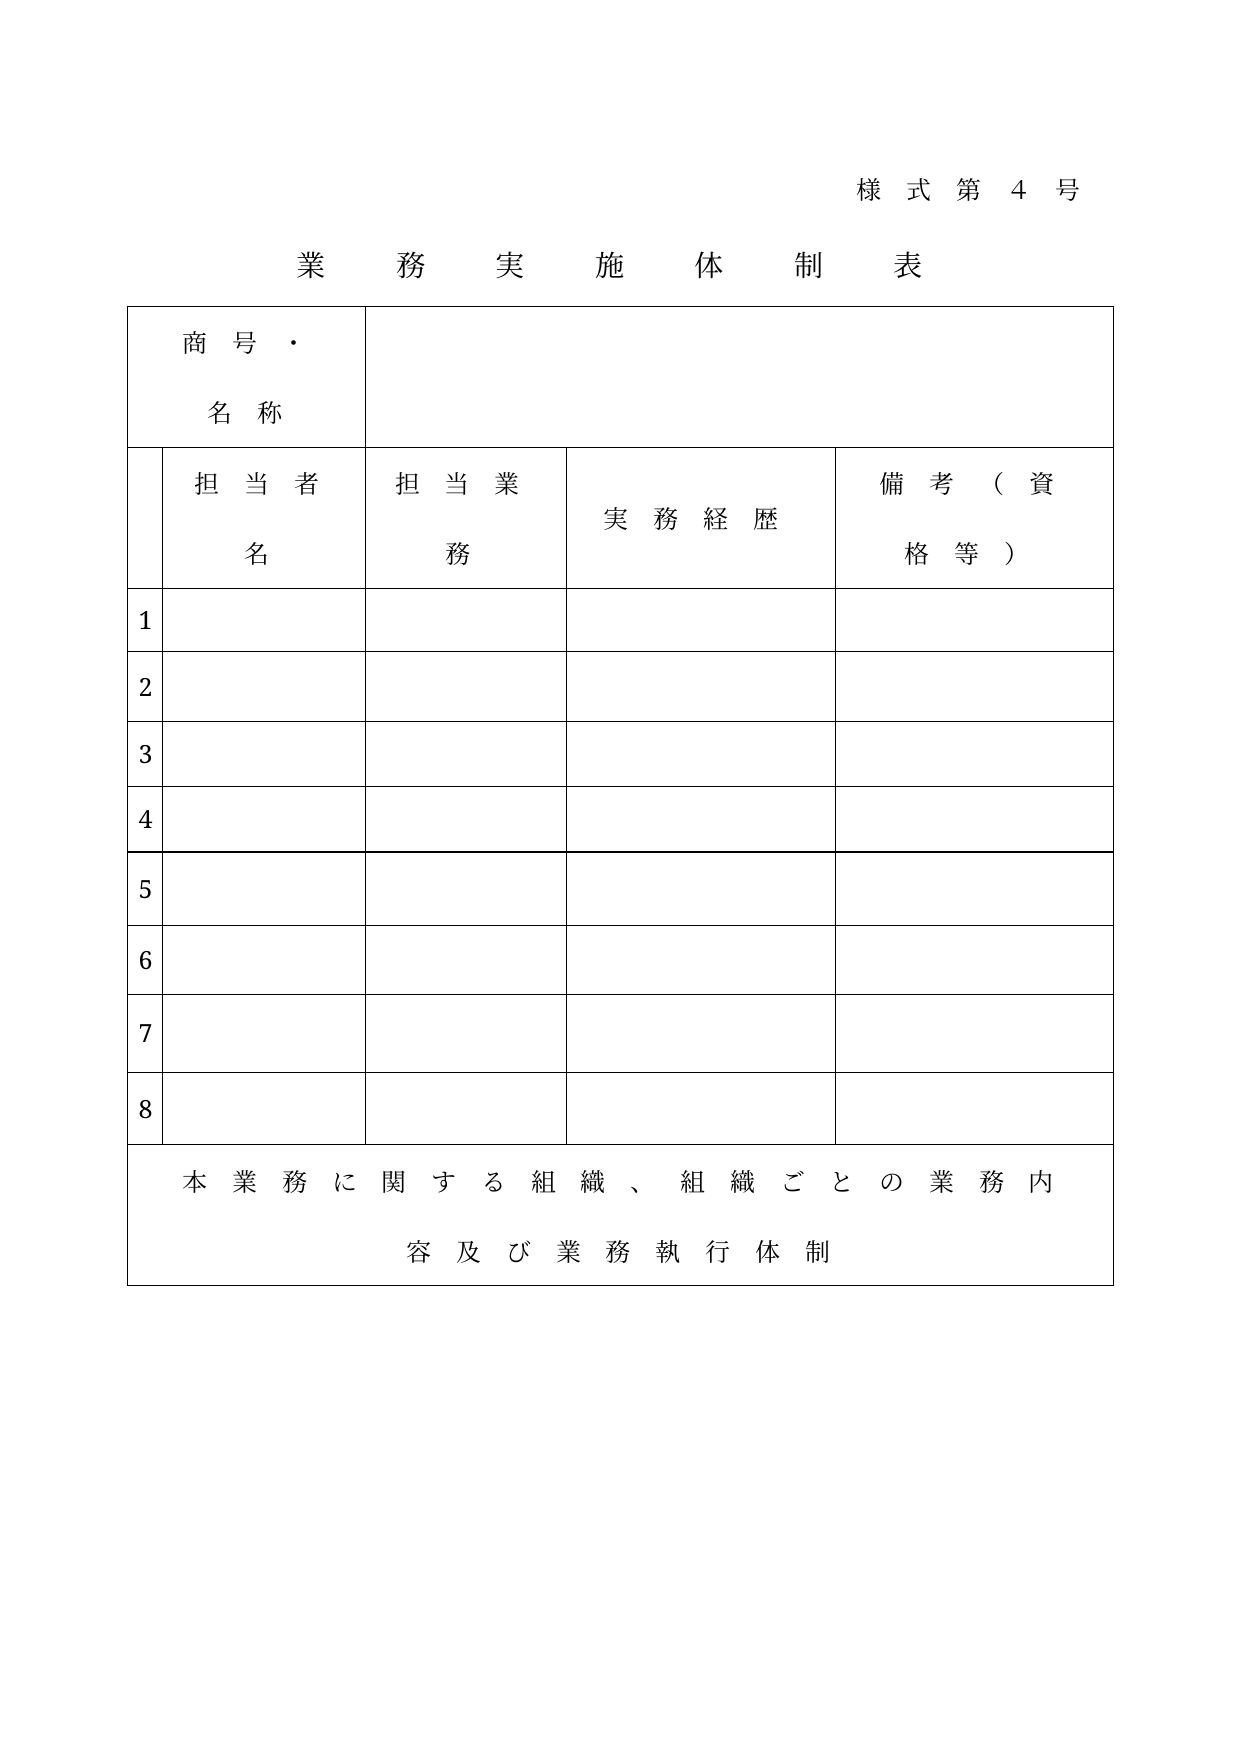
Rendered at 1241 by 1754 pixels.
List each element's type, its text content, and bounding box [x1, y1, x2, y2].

table_cell [567, 995, 835, 1072]
table_cell [836, 995, 1113, 1072]
table_cell [567, 589, 835, 651]
table_cell [567, 926, 835, 993]
table_cell 本業務に関する組織、組織ごとの業務内容及び業務執行体制 [128, 1145, 1113, 1285]
table_cell [836, 589, 1113, 651]
table_cell [366, 652, 566, 721]
table_cell [163, 589, 365, 651]
table_cell 1 [128, 589, 162, 651]
table_cell 備考（資格等） [836, 448, 1113, 588]
table_cell 8 [128, 1073, 162, 1144]
table_cell [567, 853, 835, 925]
text 様式第４号 [134, 154, 1106, 224]
table_cell [366, 722, 566, 786]
table_cell [366, 926, 566, 993]
table_cell [163, 722, 365, 786]
table_cell 5 [128, 853, 162, 925]
text 業 務 実 施 体 制 表 [134, 229, 1106, 299]
table_cell [366, 853, 566, 925]
table_cell [567, 722, 835, 786]
table_cell 担当業務 [366, 448, 566, 588]
table_cell [836, 853, 1113, 925]
table_cell 7 [128, 995, 162, 1072]
table_cell [366, 589, 566, 651]
table_cell [836, 722, 1113, 786]
table_cell [163, 652, 365, 721]
table_cell [366, 787, 566, 851]
table_cell 4 [128, 787, 162, 851]
table_cell [836, 652, 1113, 721]
table_header 商号・名称 [128, 307, 365, 447]
table_cell [836, 926, 1113, 993]
table_cell 担当者名 [163, 448, 365, 588]
table_cell [366, 1073, 566, 1144]
table_cell [163, 926, 365, 993]
table_cell [128, 448, 162, 588]
table_cell 実務経歴 [567, 448, 835, 588]
table_cell 6 [128, 926, 162, 993]
table_cell 2 [128, 652, 162, 721]
table_header [366, 307, 1113, 447]
table_cell 3 [128, 722, 162, 786]
table_cell [163, 787, 365, 851]
table_cell [163, 853, 365, 925]
table_cell [836, 787, 1113, 851]
table_cell [567, 1073, 835, 1144]
table_cell [163, 1073, 365, 1144]
table_cell [567, 787, 835, 851]
table_cell [567, 652, 835, 721]
table_cell [366, 995, 566, 1072]
table_cell [836, 1073, 1113, 1144]
table_cell [163, 995, 365, 1072]
